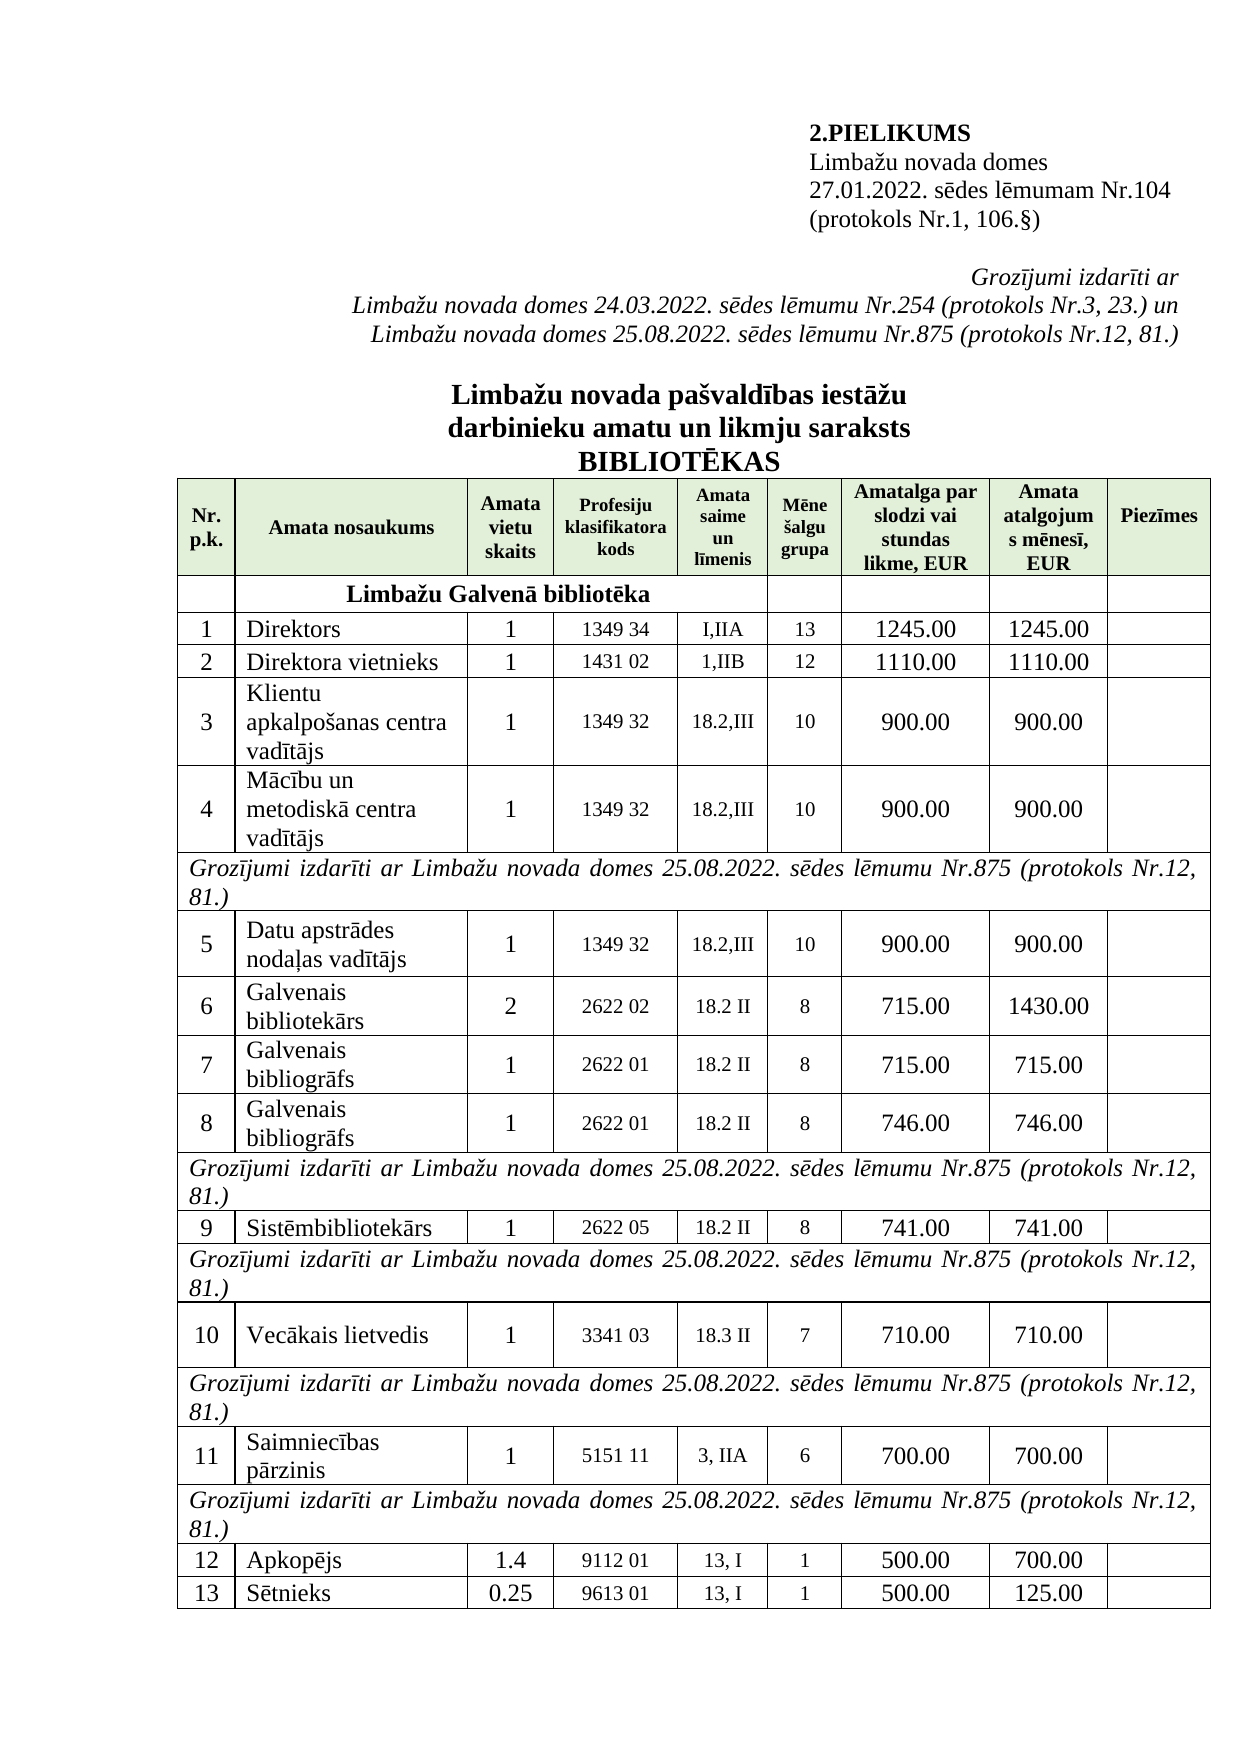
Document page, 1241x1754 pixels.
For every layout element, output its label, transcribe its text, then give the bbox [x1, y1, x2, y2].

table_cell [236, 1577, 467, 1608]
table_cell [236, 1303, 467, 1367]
table_cell 1,IIB [678, 645, 767, 677]
table_cell 4 [178, 766, 234, 852]
table_cell [1108, 678, 1210, 764]
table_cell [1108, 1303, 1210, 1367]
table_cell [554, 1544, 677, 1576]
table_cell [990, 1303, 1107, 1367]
table_cell 1 [468, 678, 553, 764]
table_header Profesiju klasifikatora kods [554, 479, 677, 575]
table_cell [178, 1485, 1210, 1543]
table_cell 1 [468, 613, 553, 644]
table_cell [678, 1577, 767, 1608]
table_cell [178, 576, 234, 612]
table_cell 2622 02 [554, 977, 677, 1034]
table_header Amata saime un līmenis [678, 479, 767, 575]
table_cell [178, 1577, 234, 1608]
table_cell 900.00 [990, 911, 1107, 976]
table_cell 5 [178, 911, 234, 976]
table_cell 6 [178, 977, 234, 1034]
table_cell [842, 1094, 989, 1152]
table_cell Mācību un metodiskā centra vadītājs [236, 766, 467, 852]
table_header Amata atalgojums mēnesī, EUR [990, 479, 1107, 575]
table_cell 1349 32 [554, 678, 677, 764]
table_cell 18.2,III [678, 911, 767, 976]
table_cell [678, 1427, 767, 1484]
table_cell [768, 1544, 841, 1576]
table_cell Direktors [236, 613, 467, 644]
text Limbažu novada domes [809, 147, 1181, 176]
table_cell [1108, 977, 1210, 1034]
table_cell 715.00 [842, 1036, 989, 1093]
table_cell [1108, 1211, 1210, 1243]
table_cell 715.00 [842, 977, 989, 1034]
table_header Nr. p.k. [178, 479, 234, 575]
table_cell 2622 01 [554, 1036, 677, 1093]
table_cell 1431 02 [554, 645, 677, 677]
table_cell 1 [468, 645, 553, 677]
table_cell 1245.00 [990, 613, 1107, 644]
table_cell 1349 32 [554, 766, 677, 852]
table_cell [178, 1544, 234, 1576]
table_cell [842, 576, 989, 612]
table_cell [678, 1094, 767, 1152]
table_cell [1108, 911, 1210, 976]
table_cell 18.2 II [678, 1036, 767, 1093]
table_cell 1 [468, 1094, 553, 1152]
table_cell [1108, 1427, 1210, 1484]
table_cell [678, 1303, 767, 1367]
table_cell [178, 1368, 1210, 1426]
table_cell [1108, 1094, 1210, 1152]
table_cell [1108, 1036, 1210, 1093]
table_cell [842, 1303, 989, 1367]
table_cell [1108, 576, 1210, 612]
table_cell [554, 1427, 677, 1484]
table_cell 1110.00 [842, 645, 989, 677]
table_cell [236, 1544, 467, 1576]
table_cell [1108, 613, 1210, 644]
table_header Amatalga par slodzi vai stundas likme, EUR [842, 479, 989, 575]
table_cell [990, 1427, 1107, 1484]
table_cell 18.2,III [678, 678, 767, 764]
table_cell Limbažu Galvenā bibliotēka [236, 576, 767, 612]
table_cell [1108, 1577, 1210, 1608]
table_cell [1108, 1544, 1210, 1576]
table_cell 1349 34 [554, 613, 677, 644]
table_cell Klientu apkalpošanas centra vadītājs [236, 678, 467, 764]
table_cell I,IIA [678, 613, 767, 644]
table_cell 18.2 II [678, 977, 767, 1034]
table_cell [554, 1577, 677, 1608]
table_cell 900.00 [842, 766, 989, 852]
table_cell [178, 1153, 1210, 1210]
table_cell 1 [468, 911, 553, 976]
table_cell [1108, 766, 1210, 852]
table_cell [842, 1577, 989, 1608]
text 2.Pielikums [809, 118, 1181, 147]
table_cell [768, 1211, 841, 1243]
text darbinieku amatu un likmju saraksts [177, 410, 1181, 444]
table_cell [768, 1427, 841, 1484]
table_cell Direktora vietnieks [236, 645, 467, 677]
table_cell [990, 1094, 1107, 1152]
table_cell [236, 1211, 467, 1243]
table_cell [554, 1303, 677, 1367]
text Limbažu novada pašvaldības iestāžu [177, 377, 1181, 410]
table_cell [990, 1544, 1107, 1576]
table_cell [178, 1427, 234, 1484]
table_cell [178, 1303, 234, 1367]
table_cell 900.00 [990, 678, 1107, 764]
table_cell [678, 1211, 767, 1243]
table_cell 2622 01 [554, 1094, 677, 1152]
table_cell Galvenais bibliotekārs [236, 977, 467, 1034]
table_cell 1349 32 [554, 911, 677, 976]
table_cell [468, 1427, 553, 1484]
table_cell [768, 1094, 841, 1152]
table_cell [990, 576, 1107, 612]
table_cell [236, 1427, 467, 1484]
table_cell 1 [178, 613, 234, 644]
table_cell Galvenais bibliogrāfs [236, 1036, 467, 1093]
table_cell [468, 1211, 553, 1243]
table_cell 8 [178, 1094, 234, 1152]
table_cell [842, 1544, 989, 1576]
table_header Piezīmes [1108, 479, 1210, 575]
table_cell 715.00 [990, 1036, 1107, 1093]
table_cell 12 [768, 645, 841, 677]
text BIBLIOTĒKAS [177, 444, 1181, 477]
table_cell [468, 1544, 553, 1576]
table_cell 3 [178, 678, 234, 764]
text Grozījumi izdarīti ar [177, 262, 1181, 291]
table_cell [768, 576, 841, 612]
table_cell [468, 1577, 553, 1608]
text Limbažu novada domes 25.08.2022. sēdes lēmumu Nr.875 (protokols Nr.12, 81.) [177, 319, 1181, 348]
table_cell 900.00 [990, 766, 1107, 852]
table_cell 8 [768, 977, 841, 1034]
text 27.01.2022. sēdes lēmumam Nr.104 (protokols Nr.1, 106.§) [809, 176, 1181, 233]
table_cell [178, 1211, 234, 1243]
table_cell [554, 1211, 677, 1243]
table_cell 10 [768, 911, 841, 976]
table_cell 13 [768, 613, 841, 644]
table_cell 18.2,III [678, 766, 767, 852]
table_cell 1 [468, 766, 553, 852]
table_header Amata vietu skaits [468, 479, 553, 575]
table_cell 900.00 [842, 911, 989, 976]
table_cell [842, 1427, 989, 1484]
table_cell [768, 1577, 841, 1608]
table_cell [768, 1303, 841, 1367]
table_cell Grozījumi izdarīti ar Limbažu novada domes 25.08.2022. sēdes lēmumu Nr.875 (protokols Nr.12, 81.) [178, 853, 1210, 910]
table_cell 7 [178, 1036, 234, 1093]
table_cell 1110.00 [990, 645, 1107, 677]
table_cell 1245.00 [842, 613, 989, 644]
table_header Mēnešalgu grupa [768, 479, 841, 575]
table_cell 10 [768, 766, 841, 852]
table_cell 2 [178, 645, 234, 677]
text Limbažu novada domes 24.03.2022. sēdes lēmumu Nr.254 (protokols Nr.3, 23.) un [177, 291, 1181, 319]
table_cell 1 [468, 1036, 553, 1093]
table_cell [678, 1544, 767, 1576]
table_cell 2 [468, 977, 553, 1034]
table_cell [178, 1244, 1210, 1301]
table_cell [1108, 645, 1210, 677]
table_cell 8 [768, 1036, 841, 1093]
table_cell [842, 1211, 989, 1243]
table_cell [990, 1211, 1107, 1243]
table_cell Galvenais bibliogrāfs [236, 1094, 467, 1152]
table_header Amata nosaukums [236, 479, 467, 575]
table_cell 900.00 [842, 678, 989, 764]
table_cell 1430.00 [990, 977, 1107, 1034]
table_cell Datu apstrādes nodaļas vadītājs [236, 911, 467, 976]
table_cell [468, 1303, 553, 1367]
table_cell 10 [768, 678, 841, 764]
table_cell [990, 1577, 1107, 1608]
